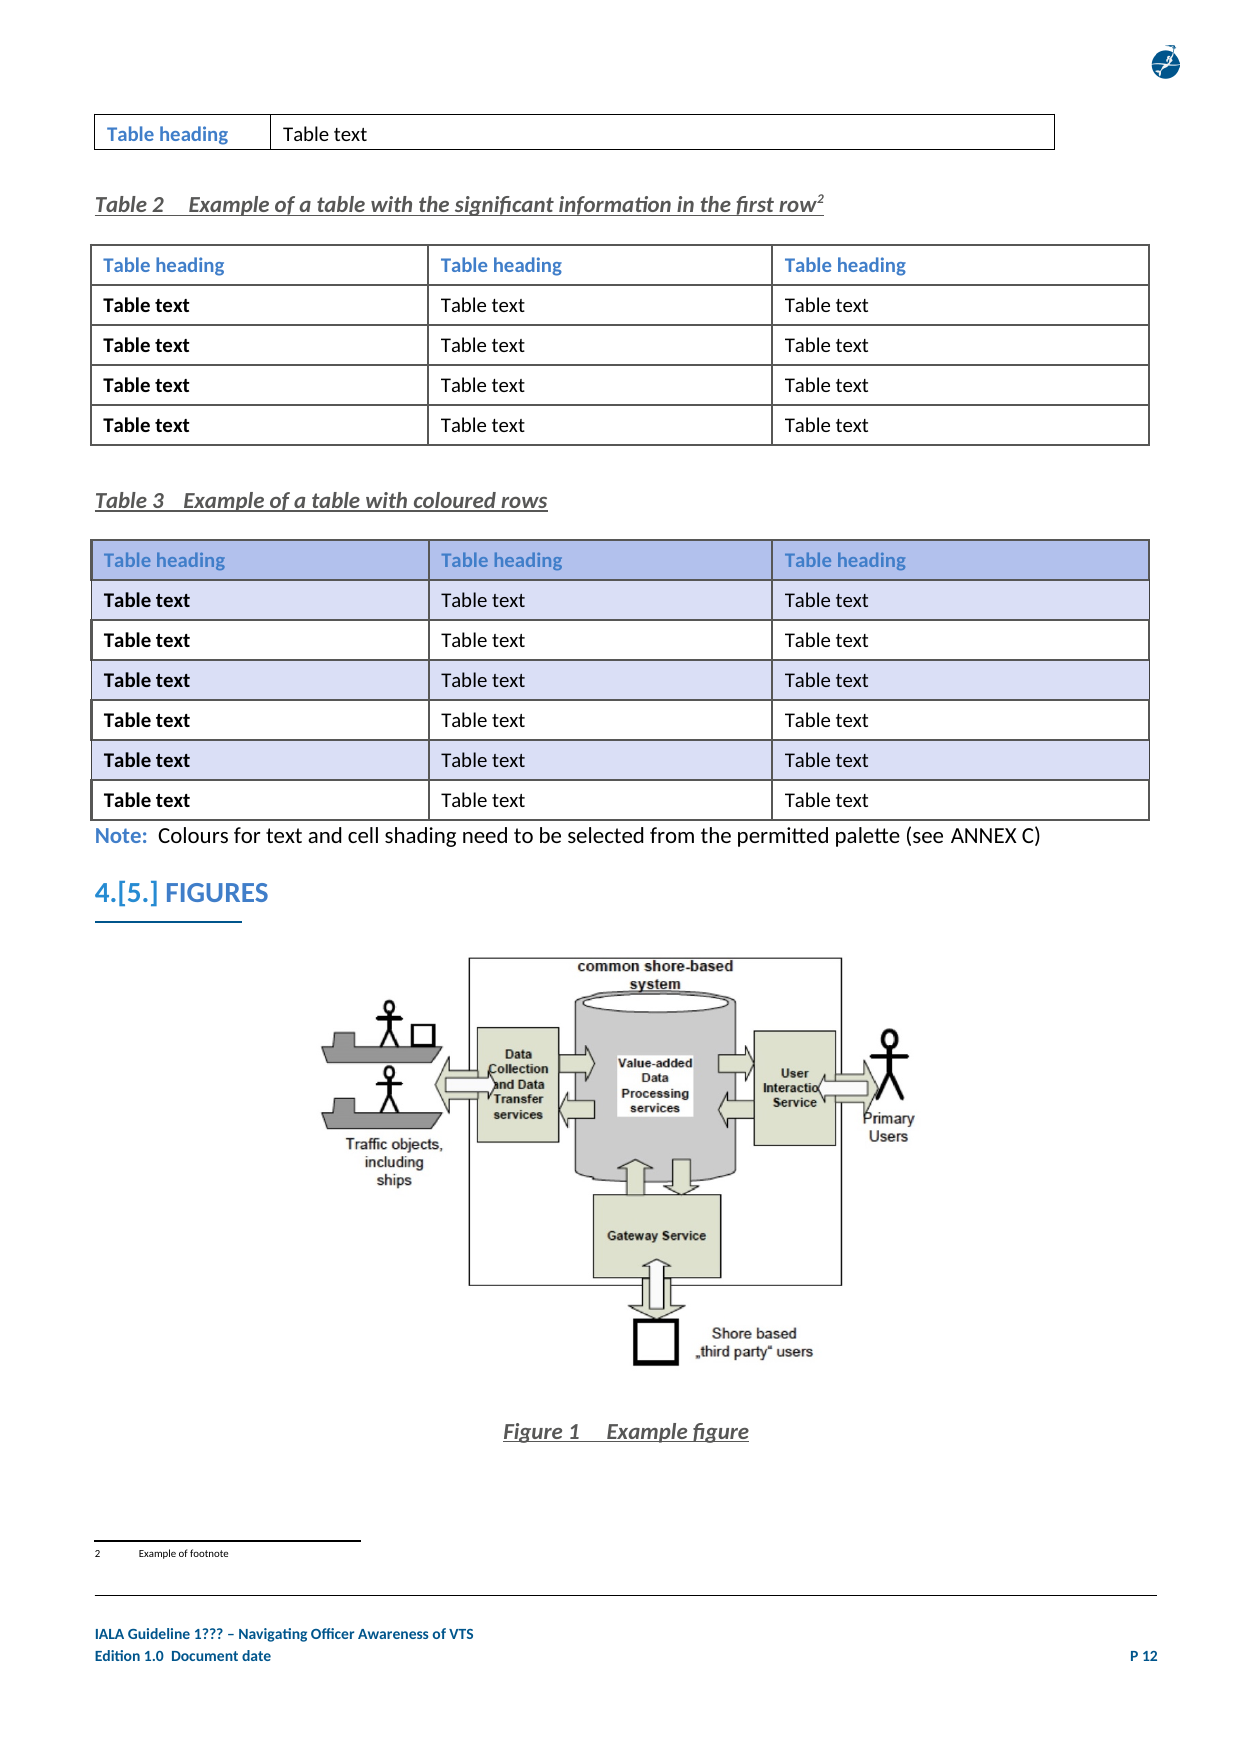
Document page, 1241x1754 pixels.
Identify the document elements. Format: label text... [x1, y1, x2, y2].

table_cell Table text [429, 286, 771, 323]
table_header Table heading [93, 541, 428, 579]
table_header Table heading [430, 541, 771, 579]
table_cell Table text [429, 326, 771, 363]
table_cell Table text [430, 661, 771, 699]
table_cell Table text [773, 366, 1148, 403]
table_cell Table text [271, 115, 1054, 149]
text Example of a table with coloured rows [94, 486, 1157, 514]
picture [1120, 0, 1239, 114]
text Note: Colours for text and cell shading need to be selected from the permitted palette (see ANNEX C) [94, 821, 1157, 849]
table_header Table heading [429, 246, 771, 283]
table_header Table heading [92, 246, 427, 283]
table_cell Table text [773, 741, 1149, 779]
table_cell Table text [92, 326, 427, 363]
table_cell Table text [430, 781, 771, 819]
table_cell Table text [773, 701, 1148, 739]
table_cell Table text [430, 701, 771, 739]
table_cell Table text [773, 406, 1148, 443]
table_cell Table text [93, 701, 428, 739]
table_cell Table text [93, 621, 428, 659]
table_cell Table text [773, 326, 1148, 363]
table_cell Table text [430, 621, 771, 659]
table_cell Table text [92, 406, 427, 443]
text Example of a table with the significant information in the first row [94, 191, 1157, 218]
table_cell Table text [429, 406, 771, 443]
table_cell Table text [430, 581, 771, 619]
table_cell Table text [773, 661, 1149, 699]
table_cell Table text [430, 741, 771, 779]
subtitle FIGURES [94, 874, 1157, 910]
table_cell Table text [93, 781, 428, 819]
picture [300, 936, 952, 1392]
table_cell Table text [92, 661, 428, 699]
text Example figure [94, 1417, 1157, 1445]
table_cell Table text [773, 286, 1148, 323]
table_header Table heading [773, 246, 1148, 283]
table_cell Table text [429, 366, 771, 403]
table_cell Table text [773, 781, 1148, 819]
table_cell Table text [773, 581, 1149, 619]
table_cell Table text [92, 366, 427, 403]
table_header Table heading [773, 541, 1148, 579]
table_cell Table text [92, 581, 428, 619]
table_cell Table text [92, 286, 427, 323]
table_cell Table heading [95, 115, 270, 149]
table_cell Table text [773, 621, 1148, 659]
table_cell Table text [92, 741, 428, 779]
